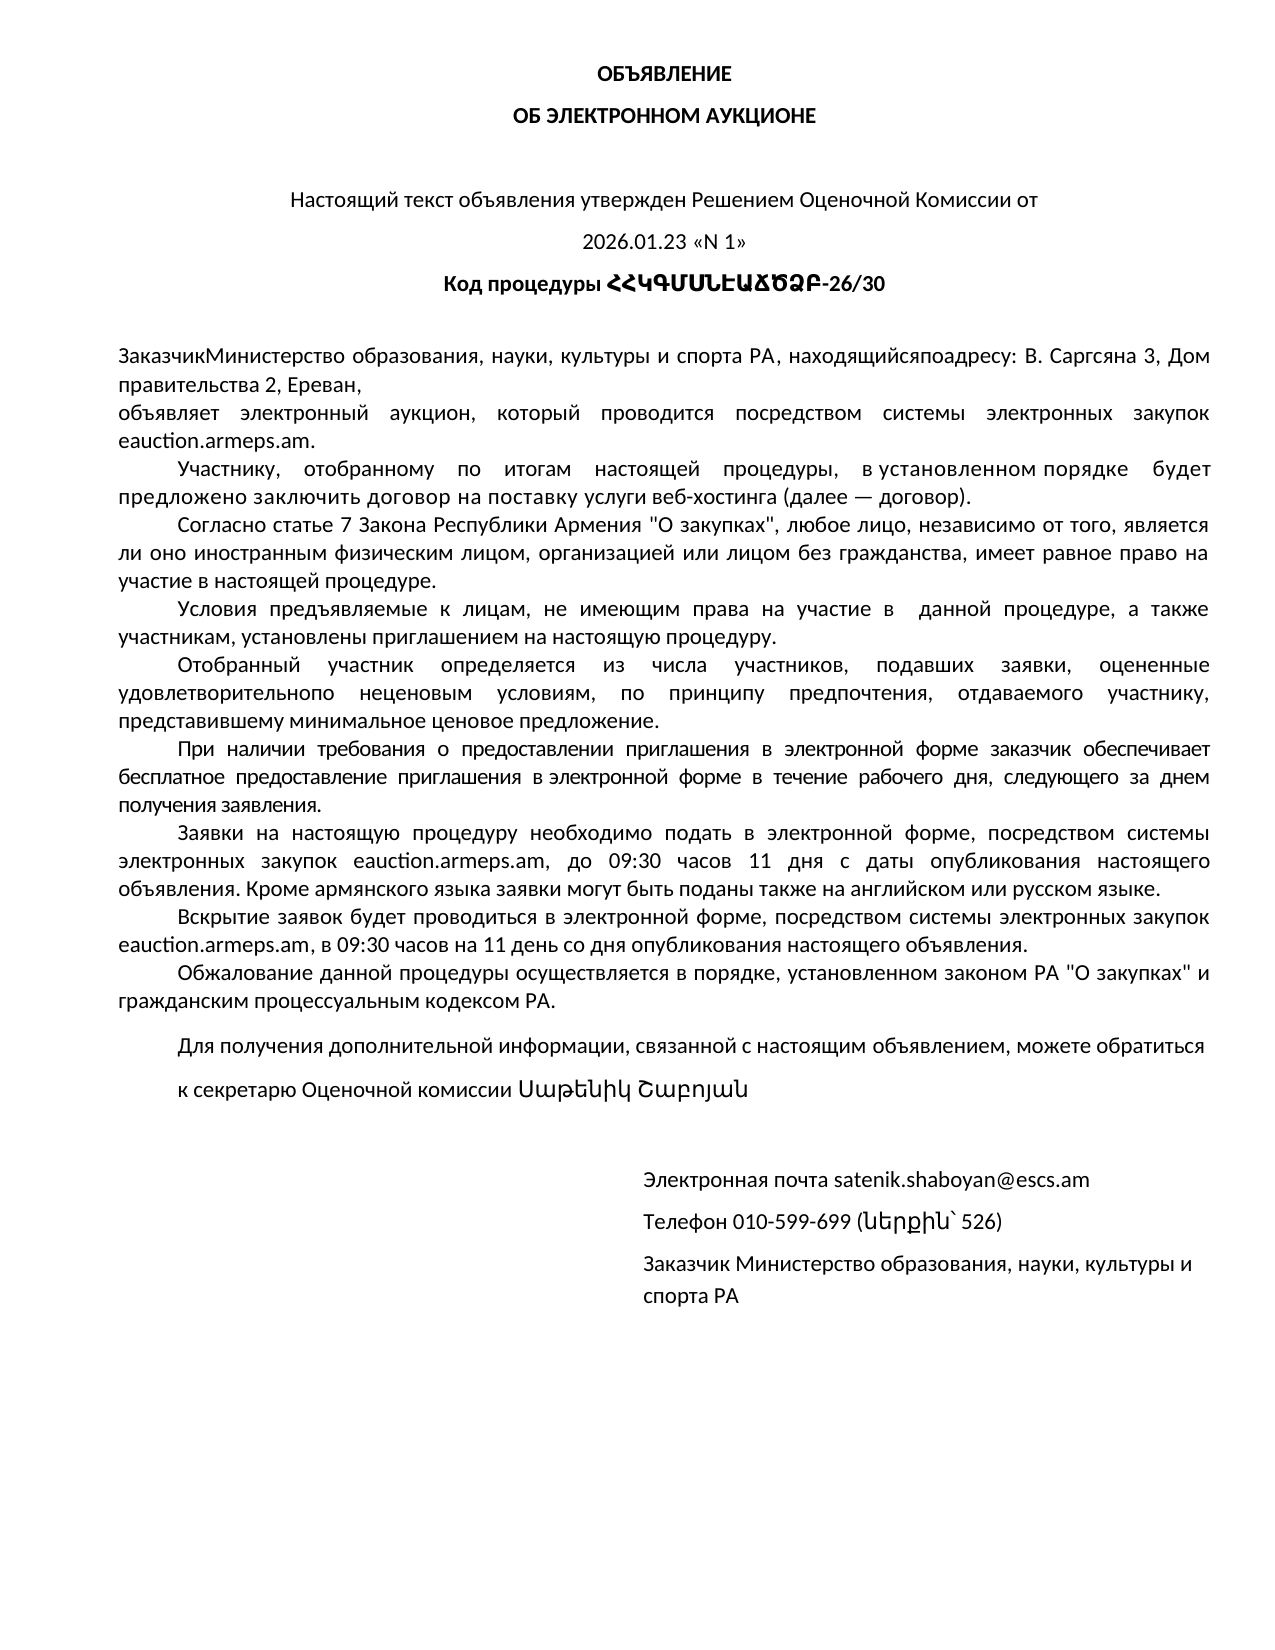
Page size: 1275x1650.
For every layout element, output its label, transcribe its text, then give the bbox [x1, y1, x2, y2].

text При наличии требования о предоставлении приглашения в электронной форме заказчик обеспечивает бесплатное предоставление приглашения в электронной форме в течение рабочего дня, следующего за днем получения заявления. [118, 734, 1211, 818]
text Обжалование данной процедуры осуществляется в порядке, установленном законом РА "О закупках" и гражданским процессуальным кодексом РА. [118, 958, 1211, 1014]
text ОБЪЯВЛЕНИЕ [118, 59, 1211, 87]
text 2026.01.23 «N 1» [118, 227, 1211, 255]
text Участнику, отобранному по итогам настоящей процедуры, в установленном порядке будет предложено заключить договор на поставку услуги веб-хостинга (далее — договор). [118, 454, 1211, 510]
text к секретарю Оценочной комиссии Սաթենիկ Շաբոյան [118, 1076, 1211, 1103]
text ЗаказчикМинистерство образования, науки, культуры и спорта РА, находящийсяпоадресу: В. Саргсяна 3, Дом правительства 2, Ереван, [118, 342, 1211, 398]
text Вскрытие заявок будет проводиться в электронной форме, посредством системы электронных закупок eauction.armeps.am, в 09:30 часов на 11 день со дня опубликования настоящего объявления. [118, 902, 1211, 958]
text Заказчик Министерство образования, науки, культуры и спорта РА [643, 1249, 1211, 1309]
text Настоящий текст объявления утвержден Решением Оценочной Комиссии от [118, 185, 1211, 213]
text Для получения дополнительной информации, связанной с настоящим объявлением, можете обратиться [118, 1031, 1211, 1059]
text Заявки на настоящую процедуру необходимо подать в электронной форме, посредством системы электронных закупок eauction.armeps.am, до 09:30 часов 11 дня с даты опубликования настоящего объявления. Кроме армянского языка заявки могут быть поданы также на английском или русском языке. [118, 818, 1211, 902]
text Отобранный участник определяется из числа участников, подавших заявки, оцененные удовлетворительнопо неценовым условиям, по принципу предпочтения, отдаваемого участнику, представившему минимальное ценовое предложение. [118, 650, 1211, 734]
text Телефон 010-599-699 (ներքին՝ 526) [643, 1207, 1211, 1235]
text Электронная почта satenik.shaboyan@escs.am [643, 1165, 1211, 1193]
text Согласно статье 7 Закона Республики Армения "О закупках", любое лицо, независимо от того, является ли оно иностранным физическим лицом, организацией или лицом без гражданства, имеет равное право на участие в настоящей процедуре. [118, 510, 1211, 594]
text Условия предъявляемые к лицам, не имеющим права на участие в данной процедуре, а также участникам, установлены приглашением на настоящую процедуру. [118, 594, 1211, 650]
text Код процедуры ՀՀԿԳՄՍՆԷԱՃԾՁԲ-26/30 [118, 269, 1211, 297]
text объявляет электронный аукцион, который проводится посредством системы электронных закупок eauction.armeps.am. [118, 398, 1211, 454]
text ОБ ЭЛЕКТРОННОМ АУКЦИОНЕ [118, 101, 1211, 129]
